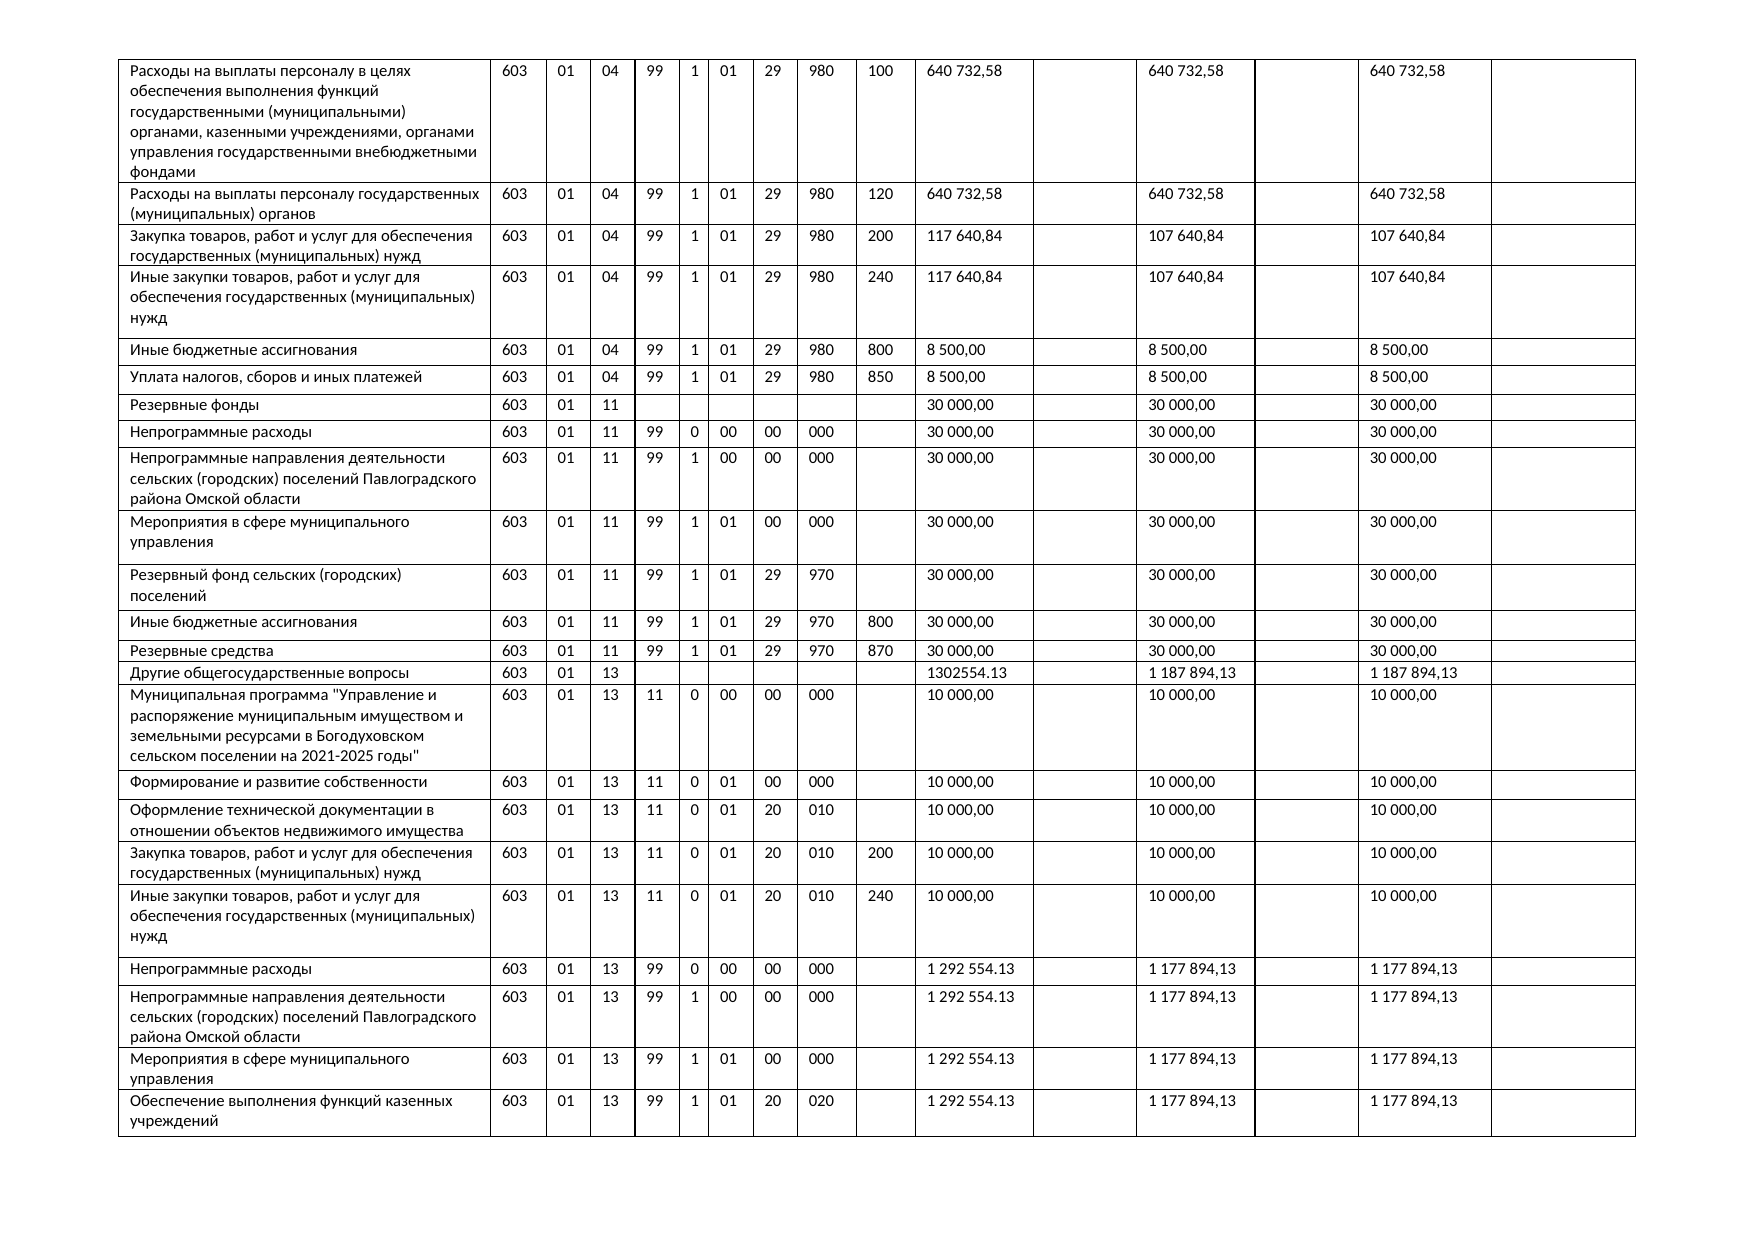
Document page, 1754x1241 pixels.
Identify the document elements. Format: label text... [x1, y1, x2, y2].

table_cell 1 292 554.13 [916, 958, 1033, 985]
table_cell 603 [491, 685, 546, 770]
table_cell 1 177 894,13 [1359, 1048, 1491, 1089]
table_cell 30 000,00 [1137, 448, 1254, 510]
table_cell 107 640,84 [1137, 266, 1254, 338]
table_cell [1492, 395, 1635, 420]
table_cell [1256, 771, 1358, 798]
table_cell [857, 395, 915, 420]
table_cell 29 [754, 266, 797, 338]
table_cell [857, 662, 915, 683]
table_cell [754, 662, 797, 683]
table_cell 640 732,58 [1137, 60, 1254, 182]
table_cell 640 732,58 [1137, 183, 1254, 224]
table_cell 01 [709, 183, 753, 224]
table_cell 1 [680, 1090, 708, 1136]
table_cell 980 [798, 183, 856, 224]
table_cell 30 000,00 [916, 421, 1033, 447]
table_cell 1 [680, 60, 708, 182]
table_cell 10 000,00 [916, 771, 1033, 798]
table_cell 01 [709, 339, 753, 365]
table_cell [1492, 1048, 1635, 1089]
table_cell 01 [547, 986, 590, 1047]
table_cell 01 [547, 225, 590, 265]
table_cell Мероприятия в сфере муниципального управления [119, 511, 490, 563]
table_cell [1492, 1090, 1635, 1136]
table_cell 240 [857, 885, 915, 957]
table_cell 240 [857, 266, 915, 338]
table_cell [754, 395, 797, 420]
table_cell 11 [591, 611, 634, 639]
table_cell 99 [636, 448, 679, 510]
table_cell 01 [547, 842, 590, 884]
table_cell [1034, 662, 1136, 683]
table_cell 000 [798, 986, 856, 1047]
table_cell 04 [591, 339, 634, 365]
table_cell 1 177 894,13 [1359, 958, 1491, 985]
table_cell 30 000,00 [916, 641, 1033, 661]
table_cell 10 000,00 [1359, 800, 1491, 841]
table_cell [1256, 1090, 1358, 1136]
table_cell 01 [709, 266, 753, 338]
table_cell 117 640,84 [916, 225, 1033, 265]
table_cell 20 [754, 800, 797, 841]
table_cell 000 [798, 511, 856, 563]
table_cell [1256, 339, 1358, 365]
table_cell 01 [709, 842, 753, 884]
table_cell [1492, 800, 1635, 841]
table_cell [1492, 685, 1635, 770]
table_cell [1492, 885, 1635, 957]
table_cell 01 [547, 421, 590, 447]
table_cell 04 [591, 60, 634, 182]
table_cell 01 [547, 448, 590, 510]
table_cell 603 [491, 611, 546, 639]
table_cell 30 000,00 [1359, 565, 1491, 610]
table_cell 603 [491, 1048, 546, 1089]
table_cell [1034, 611, 1136, 639]
table_cell 01 [547, 60, 590, 182]
table_cell [857, 1090, 915, 1136]
table_cell [1034, 565, 1136, 610]
table_cell [1256, 421, 1358, 447]
table_cell 01 [547, 511, 590, 563]
table_cell 11 [591, 421, 634, 447]
table_cell 1 187 894,13 [1359, 662, 1491, 683]
table_cell 10 000,00 [1137, 885, 1254, 957]
table_cell 8 500,00 [1137, 366, 1254, 393]
table_cell 603 [491, 885, 546, 957]
table_cell 13 [591, 1048, 634, 1089]
table_cell 30 000,00 [1359, 611, 1491, 639]
table_cell 980 [798, 266, 856, 338]
table_cell 0 [680, 771, 708, 798]
table_cell 13 [591, 842, 634, 884]
table_cell 99 [636, 958, 679, 985]
table_cell [1256, 800, 1358, 841]
table_cell 970 [798, 611, 856, 639]
table_cell 1 [680, 986, 708, 1047]
table_cell 980 [798, 366, 856, 393]
table_cell [1034, 448, 1136, 510]
table_cell 107 640,84 [1137, 225, 1254, 265]
table_cell 01 [709, 511, 753, 563]
table_cell 640 732,58 [916, 183, 1033, 224]
table_cell 1 [680, 339, 708, 365]
table_cell 603 [491, 511, 546, 563]
table_cell [1256, 1048, 1358, 1089]
table_cell 0 [680, 842, 708, 884]
table_cell [1034, 395, 1136, 420]
table_cell [1034, 60, 1136, 182]
table_cell 10 000,00 [1359, 842, 1491, 884]
table_cell 8 500,00 [916, 339, 1033, 365]
table_cell 00 [754, 421, 797, 447]
table_cell 01 [709, 800, 753, 841]
table_cell 000 [798, 1048, 856, 1089]
table_cell [1492, 60, 1635, 182]
table_cell 000 [798, 685, 856, 770]
table_cell [1256, 366, 1358, 393]
table_cell Иные закупки товаров, работ и услуг для обеспечения государственных (муниципальных) нужд [119, 885, 490, 957]
table_cell 10 000,00 [916, 842, 1033, 884]
table_cell 01 [547, 611, 590, 639]
table_cell 0 [680, 421, 708, 447]
table_cell 30 000,00 [1359, 641, 1491, 661]
table_cell 99 [636, 60, 679, 182]
table_cell 00 [709, 958, 753, 985]
table_cell [857, 565, 915, 610]
table_cell 1 177 894,13 [1137, 1090, 1254, 1136]
table_cell [1256, 266, 1358, 338]
table_cell 603 [491, 421, 546, 447]
table_cell 99 [636, 511, 679, 563]
table_cell 01 [547, 565, 590, 610]
table_cell 010 [798, 885, 856, 957]
table_cell [1034, 641, 1136, 661]
table_cell [1034, 958, 1136, 985]
table_cell [1492, 958, 1635, 985]
table_cell 603 [491, 565, 546, 610]
table_cell Непрограммные направления деятельности сельских (городских) поселений Павлоградского района Омской области [119, 448, 490, 510]
table_cell Другие общегосударственные вопросы [119, 662, 490, 683]
table_cell 10 000,00 [1137, 771, 1254, 798]
table_cell [857, 771, 915, 798]
table_cell [857, 448, 915, 510]
table_cell 10 000,00 [916, 800, 1033, 841]
table_cell 1302554.13 [916, 662, 1033, 683]
table_cell 01 [709, 1090, 753, 1136]
table_cell [709, 662, 753, 683]
table_cell 04 [591, 183, 634, 224]
table_cell 99 [636, 986, 679, 1047]
table_cell Иные бюджетные ассигнования [119, 611, 490, 639]
table_cell 100 [857, 60, 915, 182]
table_cell 00 [709, 448, 753, 510]
table_cell 30 000,00 [916, 611, 1033, 639]
table_cell 99 [636, 339, 679, 365]
table_cell 01 [547, 1048, 590, 1089]
table_cell 1 [680, 183, 708, 224]
table_cell [1256, 448, 1358, 510]
table_cell Закупка товаров, работ и услуг для обеспечения государственных (муниципальных) нужд [119, 842, 490, 884]
table_cell 30 000,00 [916, 511, 1033, 563]
table_cell Резервные фонды [119, 395, 490, 420]
table_cell 020 [798, 1090, 856, 1136]
table_cell Расходы на выплаты персоналу в целях обеспечения выполнения функций государственными (муниципальными) органами, казенными учреждениями, органами управления государственными внебюджетными фондами [119, 60, 490, 182]
table_cell 30 000,00 [1137, 641, 1254, 661]
table_cell 01 [547, 266, 590, 338]
table_cell 603 [491, 662, 546, 683]
table_cell 29 [754, 565, 797, 610]
table_cell 603 [491, 986, 546, 1047]
table_cell 970 [798, 565, 856, 610]
table_cell 107 640,84 [1359, 225, 1491, 265]
table_cell Резервный фонд сельских (городскиx) поселений [119, 565, 490, 610]
table_cell 1 292 554.13 [916, 1048, 1033, 1089]
table_cell 10 000,00 [1137, 800, 1254, 841]
table_cell 00 [709, 986, 753, 1047]
table_cell 11 [591, 641, 634, 661]
table_cell Иные бюджетные ассигнования [119, 339, 490, 365]
table_cell [798, 662, 856, 683]
table_cell Формирование и развитие собственности [119, 771, 490, 798]
table_cell [857, 511, 915, 563]
table_cell [1256, 60, 1358, 182]
table_cell 10 000,00 [1137, 685, 1254, 770]
table_cell [1256, 958, 1358, 985]
table_cell [1034, 1048, 1136, 1089]
table_cell 603 [491, 366, 546, 393]
table_cell 1 187 894,13 [1137, 662, 1254, 683]
table_cell [1034, 771, 1136, 798]
table_cell [1256, 641, 1358, 661]
table_cell 1 [680, 1048, 708, 1089]
table_cell 00 [754, 958, 797, 985]
table_cell 870 [857, 641, 915, 661]
table_cell [1492, 842, 1635, 884]
table_cell 603 [491, 771, 546, 798]
table_cell 99 [636, 641, 679, 661]
table_cell 603 [491, 842, 546, 884]
table_cell 30 000,00 [1137, 421, 1254, 447]
table_cell [1034, 1090, 1136, 1136]
table_cell Закупка товаров, работ и услуг для обеспечения государственных (муниципальных) нужд [119, 225, 490, 265]
table_cell 000 [798, 421, 856, 447]
table_cell 980 [798, 339, 856, 365]
table_cell 01 [547, 800, 590, 841]
table_cell 11 [636, 800, 679, 841]
table_cell [1034, 511, 1136, 563]
table_cell 1 [680, 225, 708, 265]
table_cell 29 [754, 339, 797, 365]
table_cell 01 [709, 771, 753, 798]
table_cell 1 177 894,13 [1359, 1090, 1491, 1136]
table_cell Расходы на выплаты персоналу государственных (муниципальных) органов [119, 183, 490, 224]
table_cell 117 640,84 [916, 266, 1033, 338]
table_cell 640 732,58 [1359, 183, 1491, 224]
table_cell 01 [709, 1048, 753, 1089]
table_cell 13 [591, 685, 634, 770]
table_cell 0 [680, 885, 708, 957]
table_cell 10 000,00 [1359, 885, 1491, 957]
table_cell 8 500,00 [1359, 339, 1491, 365]
table_cell Мероприятия в сфере муниципального управления [119, 1048, 490, 1089]
table_cell 99 [636, 565, 679, 610]
table_cell [1256, 225, 1358, 265]
table_cell 1 292 554.13 [916, 1090, 1033, 1136]
table_cell 603 [491, 1090, 546, 1136]
table_cell 00 [754, 685, 797, 770]
table_cell 640 732,58 [1359, 60, 1491, 182]
table_cell 603 [491, 800, 546, 841]
table_cell 00 [709, 421, 753, 447]
table_cell 01 [547, 641, 590, 661]
table_cell 01 [547, 771, 590, 798]
table_cell 99 [636, 225, 679, 265]
table_cell [1256, 511, 1358, 563]
table_cell 1 292 554.13 [916, 986, 1033, 1047]
table_cell 13 [591, 800, 634, 841]
table_cell 20 [754, 842, 797, 884]
table_cell 800 [857, 339, 915, 365]
table_cell [857, 986, 915, 1047]
table_cell [1492, 641, 1635, 661]
table_cell 010 [798, 800, 856, 841]
table_cell 10 000,00 [916, 685, 1033, 770]
table_cell [680, 662, 708, 683]
table_cell 01 [547, 339, 590, 365]
table_cell [1034, 800, 1136, 841]
table_cell 1 [680, 565, 708, 610]
table_cell 01 [547, 395, 590, 420]
table_cell [1034, 225, 1136, 265]
table_cell 11 [636, 885, 679, 957]
table_cell 0 [680, 958, 708, 985]
table_cell 603 [491, 339, 546, 365]
table_cell 00 [709, 685, 753, 770]
table_cell 010 [798, 842, 856, 884]
table_cell 11 [636, 842, 679, 884]
table_cell 8 500,00 [916, 366, 1033, 393]
table_cell 8 500,00 [1359, 366, 1491, 393]
table_cell [1034, 366, 1136, 393]
table_cell Иные закупки товаров, работ и услуг для обеспечения государственных (муниципальных) нужд [119, 266, 490, 338]
table_cell 01 [709, 366, 753, 393]
table_cell Обеспечение выполнения функций казенных учреждений [119, 1090, 490, 1136]
table_cell 30 000,00 [1359, 421, 1491, 447]
table_cell [709, 395, 753, 420]
table_cell 1 177 894,13 [1137, 986, 1254, 1047]
table_cell [1034, 885, 1136, 957]
table_cell 30 000,00 [1137, 611, 1254, 639]
table_cell [1034, 266, 1136, 338]
table_cell 1 177 894,13 [1137, 1048, 1254, 1089]
table_cell 970 [798, 641, 856, 661]
table_cell 99 [636, 611, 679, 639]
table_cell 1 177 894,13 [1359, 986, 1491, 1047]
table_cell 30 000,00 [1137, 565, 1254, 610]
table_cell 99 [636, 366, 679, 393]
table_cell 603 [491, 395, 546, 420]
table_cell 01 [709, 565, 753, 610]
table_cell [1256, 183, 1358, 224]
table_cell 10 000,00 [916, 885, 1033, 957]
table_cell [1034, 842, 1136, 884]
table_cell 01 [547, 685, 590, 770]
table_cell [857, 800, 915, 841]
table_cell 30 000,00 [1359, 511, 1491, 563]
table_cell [1256, 662, 1358, 683]
table_cell [1256, 611, 1358, 639]
table_cell [1492, 183, 1635, 224]
table_cell Непрограммные направления деятельности сельских (городских) поселений Павлоградского района Омской области [119, 986, 490, 1047]
table_cell 11 [591, 448, 634, 510]
table_cell 11 [591, 395, 634, 420]
table_cell [1256, 395, 1358, 420]
table_cell [857, 1048, 915, 1089]
table_cell 99 [636, 183, 679, 224]
table_cell 200 [857, 842, 915, 884]
table_cell [798, 395, 856, 420]
table_cell 30 000,00 [1137, 511, 1254, 563]
table_cell Уплата налогов, сборов и иных платежей [119, 366, 490, 393]
table_cell 000 [798, 771, 856, 798]
table_cell 30 000,00 [916, 565, 1033, 610]
table_cell [1492, 771, 1635, 798]
table_cell 99 [636, 266, 679, 338]
table_cell 10 000,00 [1137, 842, 1254, 884]
table_cell [1034, 986, 1136, 1047]
table_cell [1492, 421, 1635, 447]
table_cell Резервные средства [119, 641, 490, 661]
table_cell 603 [491, 266, 546, 338]
table_cell [1492, 986, 1635, 1047]
table_cell 603 [491, 60, 546, 182]
table_cell 29 [754, 60, 797, 182]
table_cell 01 [547, 183, 590, 224]
table_cell 13 [591, 958, 634, 985]
table_cell 11 [591, 511, 634, 563]
table_cell 01 [547, 885, 590, 957]
table_cell 01 [547, 958, 590, 985]
table_cell 980 [798, 60, 856, 182]
table_cell 01 [709, 60, 753, 182]
table_cell [1492, 366, 1635, 393]
table_cell [1492, 339, 1635, 365]
table_cell Непрограммные расходы [119, 421, 490, 447]
table_cell [1492, 266, 1635, 338]
table_cell 30 000,00 [916, 395, 1033, 420]
table_cell [857, 685, 915, 770]
table_cell 11 [636, 771, 679, 798]
table_cell Непрограммные расходы [119, 958, 490, 985]
table_cell 603 [491, 183, 546, 224]
table_cell [1256, 986, 1358, 1047]
table_cell 10 000,00 [1359, 771, 1491, 798]
table_cell 00 [754, 511, 797, 563]
table_cell 13 [591, 885, 634, 957]
table_cell 20 [754, 1090, 797, 1136]
table_cell 8 500,00 [1137, 339, 1254, 365]
table_cell [1256, 842, 1358, 884]
table_cell [1492, 448, 1635, 510]
table_cell 980 [798, 225, 856, 265]
table_cell 640 732,58 [916, 60, 1033, 182]
table_cell 04 [591, 366, 634, 393]
table_cell [1034, 685, 1136, 770]
table_cell [1492, 565, 1635, 610]
table_cell [680, 395, 708, 420]
table_cell 29 [754, 641, 797, 661]
table_cell 0 [680, 800, 708, 841]
table_cell 30 000,00 [1137, 395, 1254, 420]
table_cell 04 [591, 225, 634, 265]
table_cell 1 177 894,13 [1137, 958, 1254, 985]
table_cell 1 [680, 366, 708, 393]
table_cell [1256, 885, 1358, 957]
table_cell 603 [491, 641, 546, 661]
table_cell 99 [636, 421, 679, 447]
table_cell [1492, 225, 1635, 265]
table_cell 30 000,00 [1359, 448, 1491, 510]
table_cell Муниципальная программа "Управление и распоряжение муниципальным имуществом и земельными ресурсами в Богодуховском сельском поселении на 2021-2025 годы" [119, 685, 490, 770]
table_cell 603 [491, 958, 546, 985]
table_cell 120 [857, 183, 915, 224]
table_cell 0 [680, 685, 708, 770]
table_cell 99 [636, 1090, 679, 1136]
table_cell [636, 662, 679, 683]
table_cell 13 [591, 771, 634, 798]
table_cell 20 [754, 885, 797, 957]
table_cell 1 [680, 448, 708, 510]
table_cell [1034, 339, 1136, 365]
table_cell 30 000,00 [1359, 395, 1491, 420]
table_cell 00 [754, 448, 797, 510]
table_cell 603 [491, 225, 546, 265]
table_cell 01 [547, 662, 590, 683]
table_cell 1 [680, 641, 708, 661]
table_cell 04 [591, 266, 634, 338]
table_cell 00 [754, 771, 797, 798]
table_cell 000 [798, 958, 856, 985]
table_cell 10 000,00 [1359, 685, 1491, 770]
table_cell 13 [591, 1090, 634, 1136]
table_cell 01 [547, 1090, 590, 1136]
table_cell 107 640,84 [1359, 266, 1491, 338]
table_cell 29 [754, 611, 797, 639]
table_cell 29 [754, 225, 797, 265]
table_cell 01 [709, 641, 753, 661]
table_cell 800 [857, 611, 915, 639]
table_cell 01 [709, 225, 753, 265]
table_cell 01 [709, 885, 753, 957]
table_cell 29 [754, 183, 797, 224]
table_cell [636, 395, 679, 420]
table_cell 1 [680, 266, 708, 338]
table_cell 13 [591, 986, 634, 1047]
table_cell 13 [591, 662, 634, 683]
table_cell [857, 958, 915, 985]
table_cell 01 [709, 611, 753, 639]
table_cell 11 [636, 685, 679, 770]
table_cell 30 000,00 [916, 448, 1033, 510]
table_cell 603 [491, 448, 546, 510]
table_cell [1034, 421, 1136, 447]
table_cell 01 [547, 366, 590, 393]
table_cell [1492, 662, 1635, 683]
table_cell [857, 421, 915, 447]
table_cell Оформление технической документации в отношении объектов недвижимого имущества [119, 800, 490, 841]
table_cell 850 [857, 366, 915, 393]
table_cell 11 [591, 565, 634, 610]
table_cell [1256, 565, 1358, 610]
table_cell 1 [680, 511, 708, 563]
table_cell 00 [754, 1048, 797, 1089]
table_cell 29 [754, 366, 797, 393]
table_cell 000 [798, 448, 856, 510]
table_cell 99 [636, 1048, 679, 1089]
table_cell [1492, 511, 1635, 563]
table_cell 1 [680, 611, 708, 639]
table_cell 200 [857, 225, 915, 265]
table_cell [1256, 685, 1358, 770]
table_cell [1492, 611, 1635, 639]
table_cell [1034, 183, 1136, 224]
table_cell 00 [754, 986, 797, 1047]
